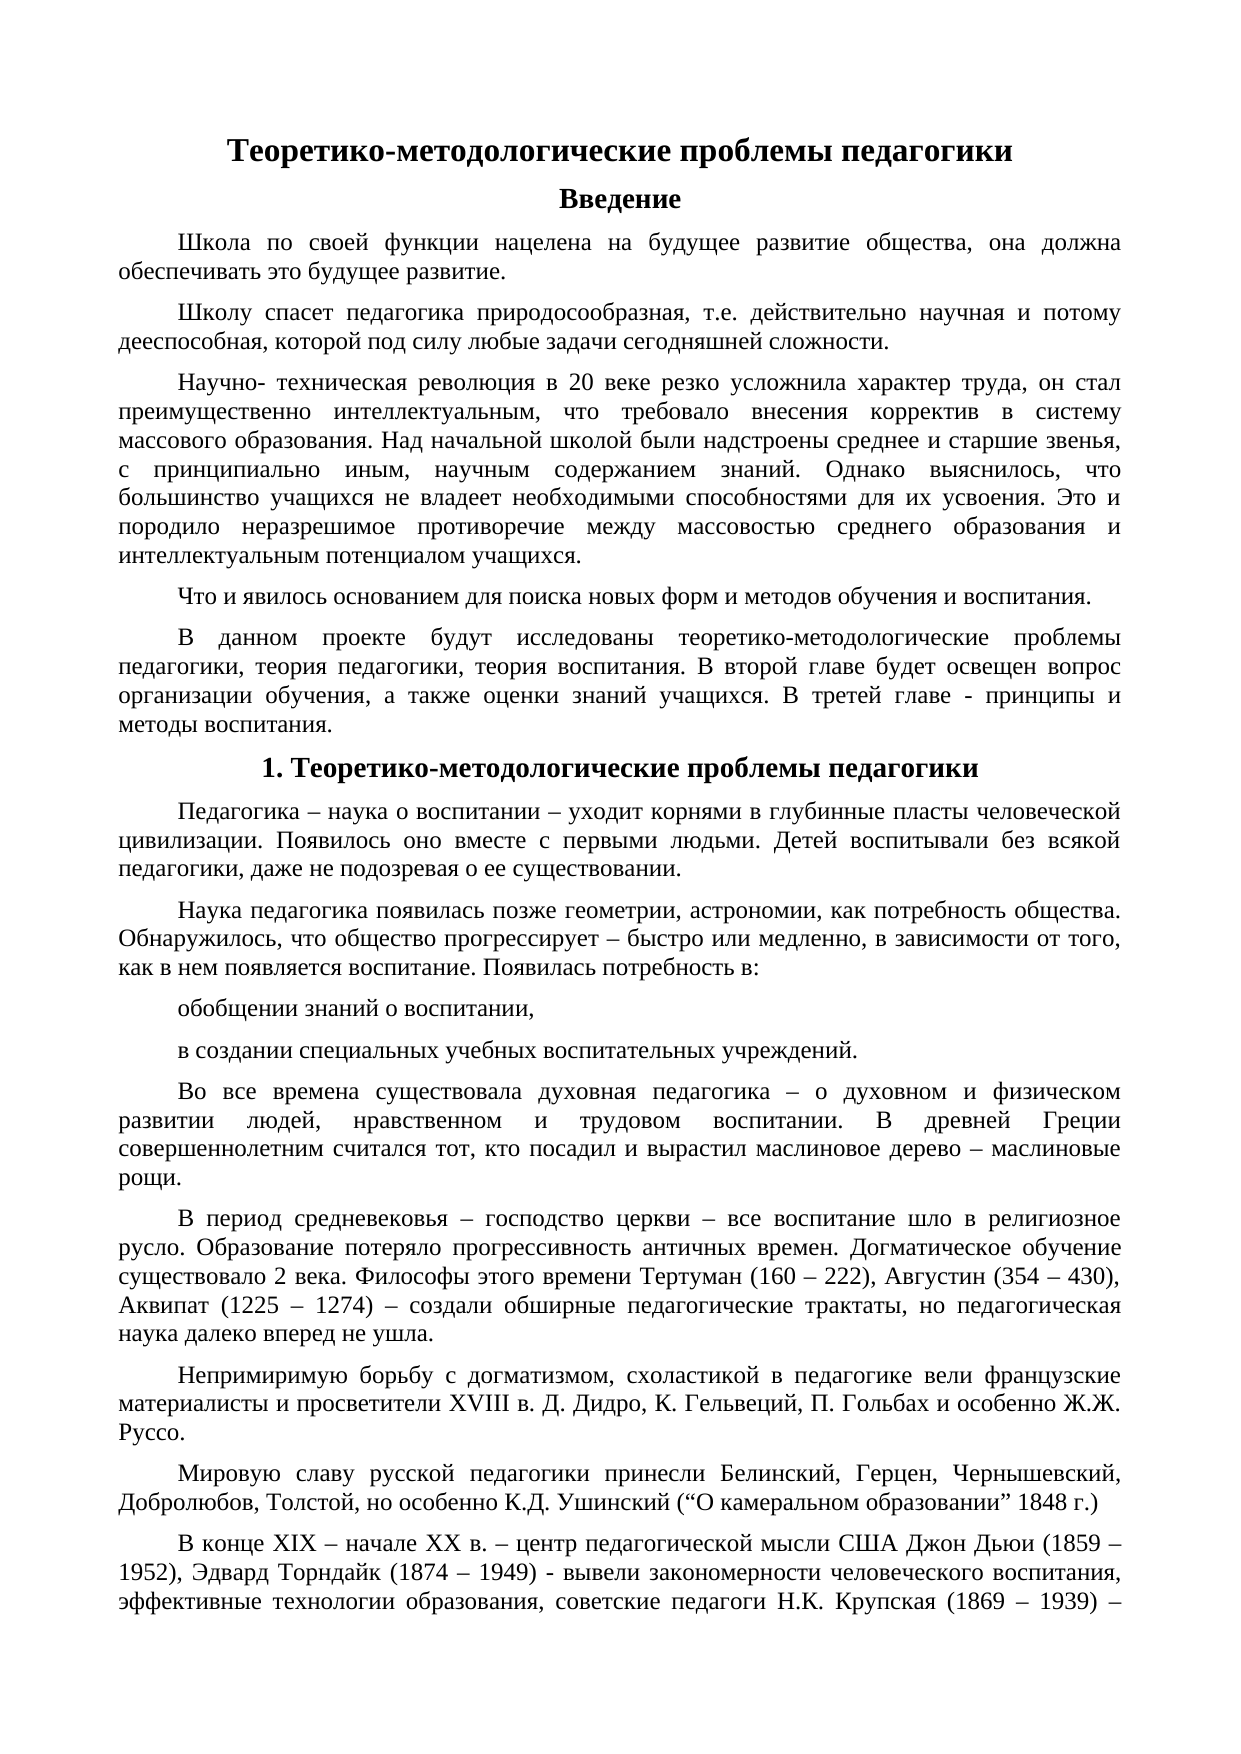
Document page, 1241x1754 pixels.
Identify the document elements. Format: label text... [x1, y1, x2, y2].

text Научно- техническая революция в 20 веке резко усложнила характер труда, он стал преимущественно интеллектуальным, что требовало внесения корректив в систему массового образования. Над начальной школой были надстроены среднее и старшие звенья, с принципиально иным, научным содержанием знаний. Однако выяснилось, что большинство учащихся не владеет необходимыми способностями для их усвоения. Это и породило неразрешимое противоречие между массовостью среднего образования и интеллектуальным потенциалом учащихся. [118, 367, 1122, 569]
text Школа по своей функции нацелена на будущее развитие общества, она должна обеспечивать это будущее развитие. [118, 227, 1122, 285]
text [118, 1528, 1122, 1615]
text Мировую славу русской педагогики принесли Белинский, Герцен, Чернышевский, Добролюбов, Толстой, но особенно К.Д. Ушинский (“О камеральном образовании” 1848 г.) [118, 1458, 1122, 1516]
text в создании специальных учебных воспитательных учреждений. [118, 1035, 1122, 1063]
text Введение [118, 181, 1122, 215]
text Во все времена существовала духовная педагогика – о духовном и физическом развитии людей, нравственном и трудовом воспитании. В древней Греции совершеннолетним считался тот, кто посадил и вырастил маслиновое дерево – маслиновые рощи. [118, 1076, 1122, 1191]
text Непримиримую борьбу с догматизмом, схоластикой в педагогике вели французские материалисты и просветители XVIII в. Д. Дидро, К. Гельвеций, П. Гольбах и особенно Ж.Ж. Руссо. [118, 1360, 1122, 1446]
text В период средневековья – господство церкви – все воспитание шло в религиозное русло. Образование потеряло прогрессивность античных времен. Догматическое обучение существовало 2 века. Философы этого времени Тертуман (160 – 222), Августин (354 – 430), Аквипат (1225 – 1274) – создали обширные педагогические трактаты, но педагогическая наука далеко вперед не ушла. [118, 1203, 1122, 1347]
text Наука педагогика появилась позже геометрии, астрономии, как потребность общества. Обнаружилось, что общество прогрессирует – быстро или медленно, в зависимости от того, как в нем появляется воспитание. Появилась потребность в: [118, 895, 1122, 981]
text Школу спасет педагогика природосообразная, т.е. действительно научная и потому дееспособная, которой под силу любые задачи сегодняшней сложности. [118, 297, 1122, 355]
text обобщении знаний о воспитании, [118, 993, 1122, 1022]
text 1. Теоретико-методологические проблемы педагогики [118, 750, 1122, 783]
text Педагогика – наука о воспитании – уходит корнями в глубинные пласты человеческой цивилизации. Появилось оно вместе с первыми людьми. Детей воспитывали без всякой педагогики, даже не подозревая о ее существовании. [118, 796, 1122, 882]
text Что и явилось основанием для поиска новых форм и методов обучения и воспитания. [118, 581, 1122, 610]
text Теоретико-методологические проблемы педагогики [118, 131, 1122, 169]
text В данном проекте будут исследованы теоретико-методологические проблемы педагогики, теория педагогики, теория воспитания. В второй главе будет освещен вопрос организации обучения, а также оценки знаний учащихся. В третей главе - принципы и методы воспитания. [118, 622, 1122, 737]
